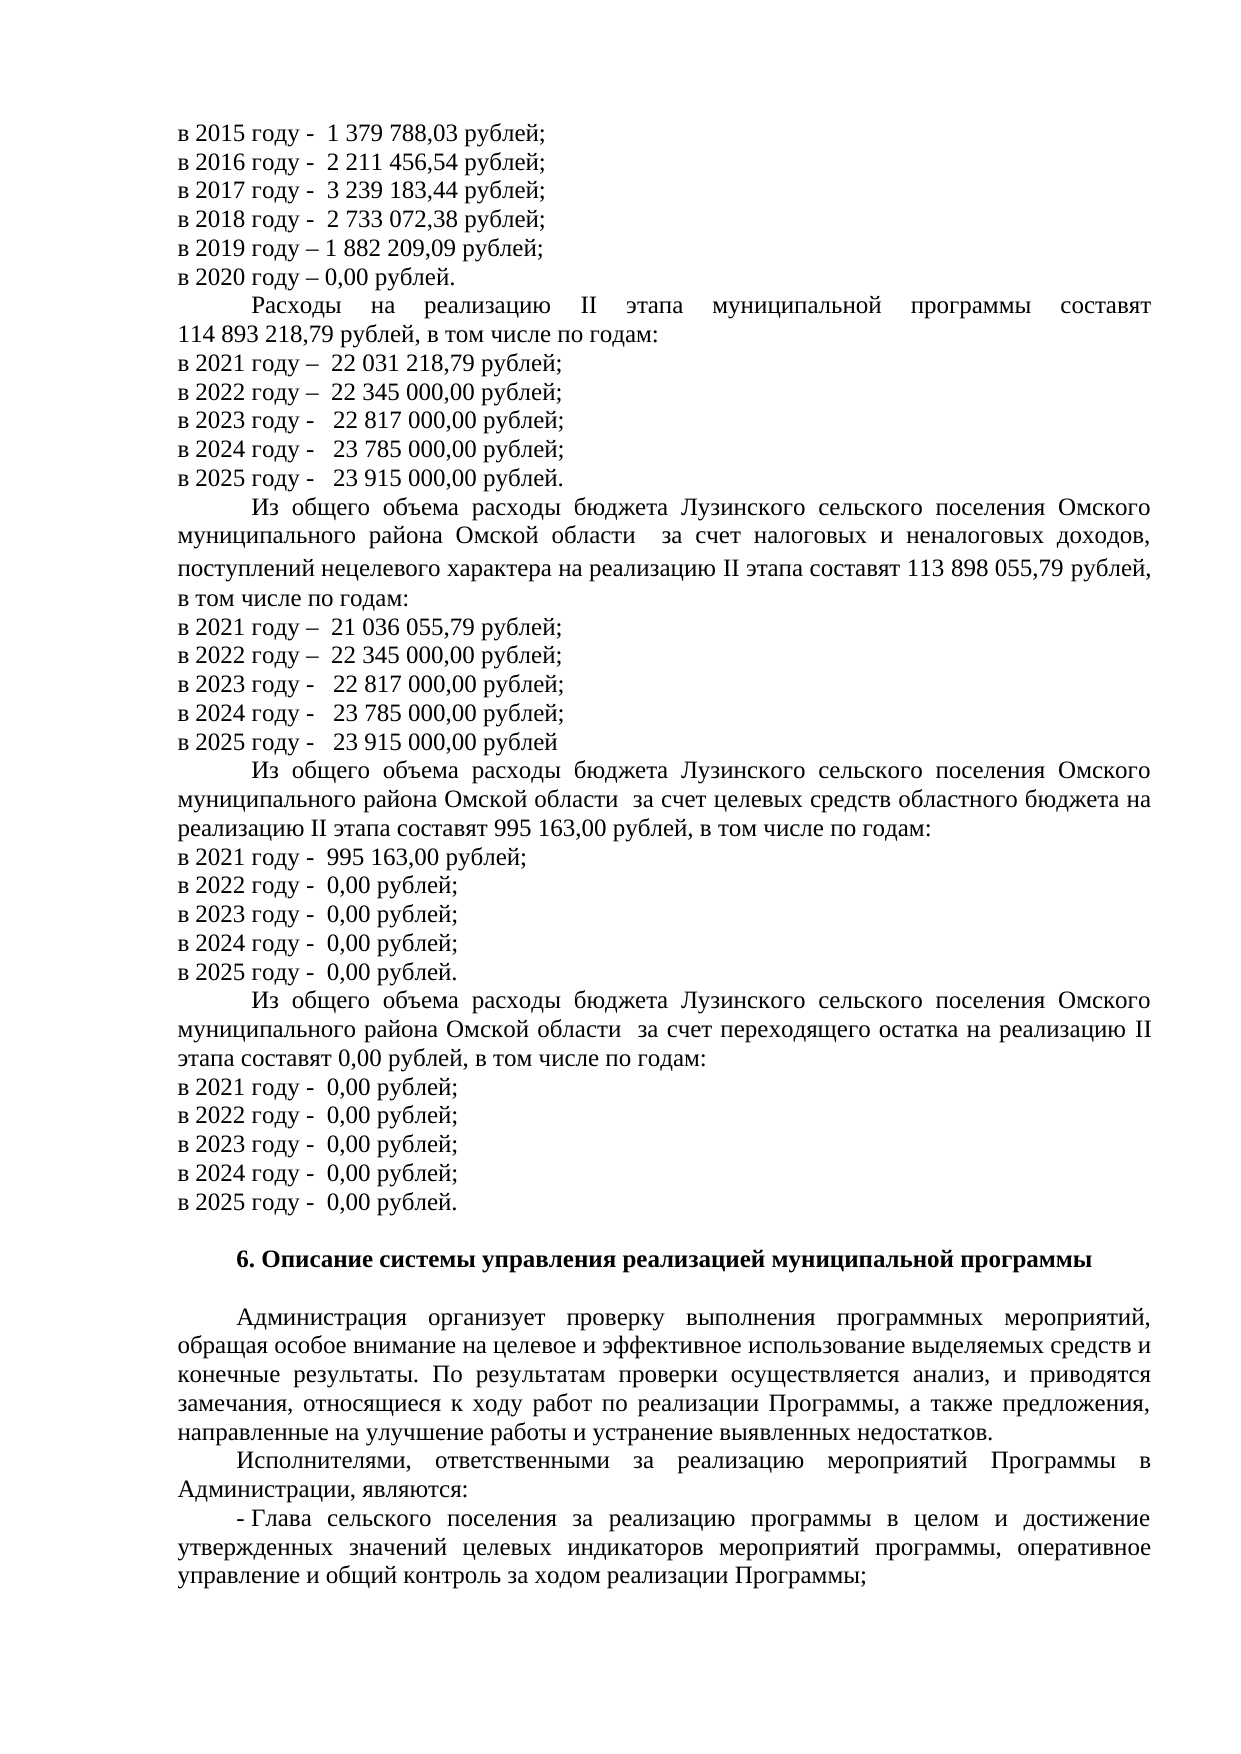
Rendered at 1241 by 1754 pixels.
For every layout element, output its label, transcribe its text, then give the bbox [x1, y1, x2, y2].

text в 2023 году - 0,00 рублей; [177, 1129, 1152, 1158]
text в 2020 году – 0,00 рублей. [177, 262, 1152, 291]
text Исполнителями, ответственными за реализацию мероприятий Программы в Администрации, являются: [177, 1445, 1152, 1503]
text в 2024 году - 23 785 000,00 рублей; [177, 698, 1152, 727]
text в 2015 году - 1 379 788,03 рублей; [177, 118, 1152, 147]
text в 2023 году - 0,00 рублей; [177, 899, 1152, 928]
text в 2023 году - 22 817 000,00 рублей; [177, 406, 1152, 434]
text 6. Описание системы управления реализацией муниципальной программы [177, 1244, 1152, 1273]
text в 2021 году – 22 031 218,79 рублей; [177, 348, 1152, 377]
text в 2022 году – 22 345 000,00 рублей; [177, 377, 1152, 406]
text в 2025 году - 0,00 рублей. [177, 1187, 1152, 1215]
text в 2022 году - 0,00 рублей; [177, 870, 1152, 899]
text - Глава сельского поселения за реализацию программы в целом и достижение утвержденных значений целевых индикаторов мероприятий программы, оперативное управление и общий контроль за ходом реализации Программы; [177, 1503, 1152, 1589]
text Из общего объема расходы бюджета Лузинского сельского поселения Омского муниципального района Омской области за счет целевых средств областного бюджета на реализацию II этапа составят 995 163,00 рублей, в том числе по годам: [177, 755, 1152, 842]
text Расходы на реализацию II этапа муниципальной программы составят 114 893 218,79 рублей, в том числе по годам: [177, 291, 1152, 348]
text в 2023 году - 22 817 000,00 рублей; [177, 669, 1152, 698]
text в 2018 году - 2 733 072,38 рублей; [177, 204, 1152, 233]
text в 2024 году - 23 785 000,00 рублей; [177, 434, 1152, 463]
text в 2025 году - 23 915 000,00 рублей [177, 727, 1152, 755]
text Из общего объема расходы бюджета Лузинского сельского поселения Омского муниципального района Омской области за счет переходящего остатка на реализацию II этапа составят 0,00 рублей, в том числе по годам: [177, 985, 1152, 1072]
text в 2025 году - 23 915 000,00 рублей. [177, 463, 1152, 492]
text в 2021 году – 21 036 055,79 рублей; [177, 612, 1152, 640]
text в 2021 году - 995 163,00 рублей; [177, 842, 1152, 870]
text в 2024 году - 0,00 рублей; [177, 1158, 1152, 1187]
text в 2019 году – 1 882 209,09 рублей; [177, 233, 1152, 262]
text в 2022 году – 22 345 000,00 рублей; [177, 640, 1152, 669]
text в 2025 году - 0,00 рублей. [177, 957, 1152, 985]
text Из общего объема расходы бюджета Лузинского сельского поселения Омского муниципального района Омской области за счет налоговых и неналоговых доходов, поступлений нецелевого характера на реализацию II этапа составят 113 898 055,79 рублей, в том числе по годам: [177, 492, 1152, 612]
text в 2017 году - 3 239 183,44 рублей; [177, 176, 1152, 204]
text Администрация организует проверку выполнения программных мероприятий, обращая особое внимание на целевое и эффективное использование выделяемых средств и конечные результаты. По результатам проверки осуществляется анализ, и приводятся замечания, относящиеся к ходу работ по реализации Программы, а также предложения, направленные на улучшение работы и устранение выявленных недостатков. [177, 1302, 1152, 1445]
text в 2024 году - 0,00 рублей; [177, 928, 1152, 957]
text в 2016 году - 2 211 456,54 рублей; [177, 147, 1152, 176]
text в 2022 году - 0,00 рублей; [177, 1100, 1152, 1129]
text в 2021 году - 0,00 рублей; [177, 1072, 1152, 1100]
